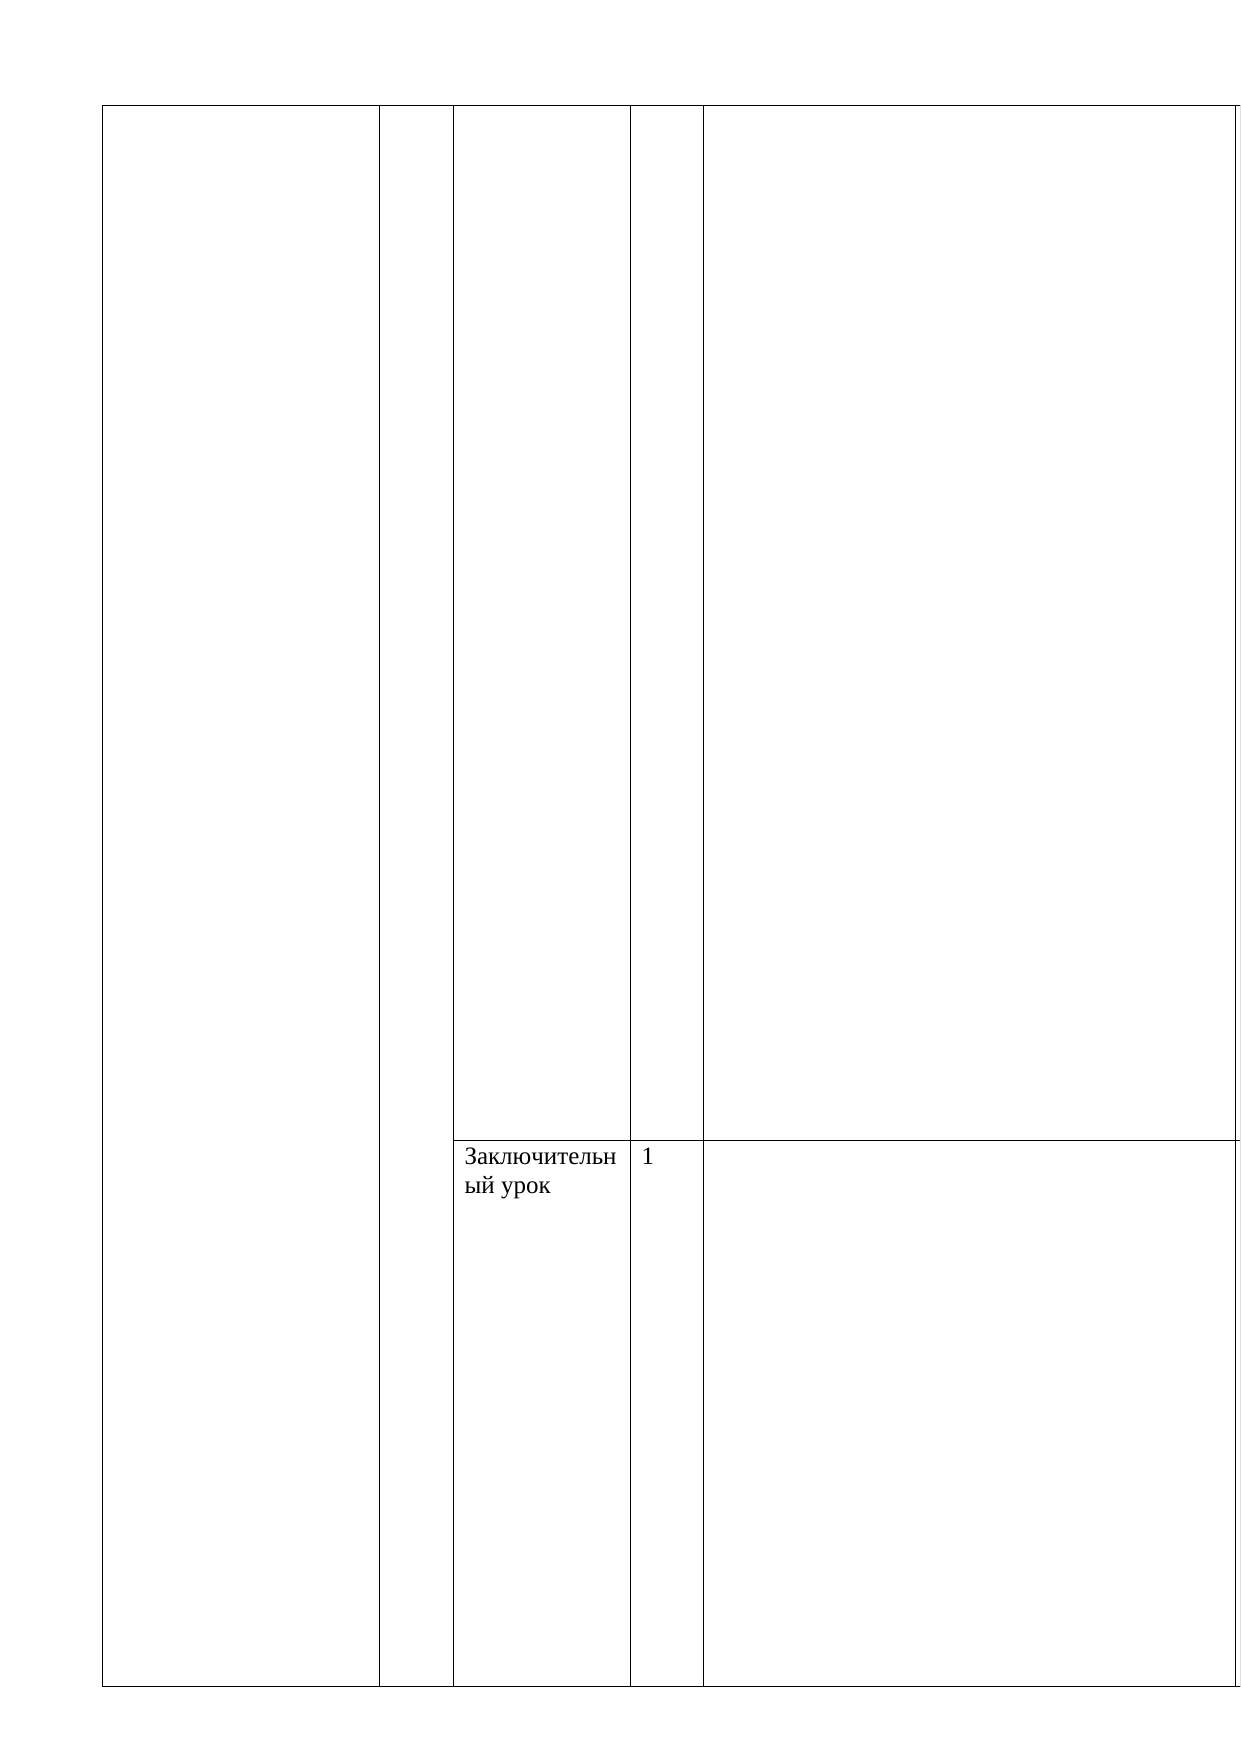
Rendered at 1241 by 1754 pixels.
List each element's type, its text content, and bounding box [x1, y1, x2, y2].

table_cell [704, 1141, 1235, 1686]
table_cell [704, 106, 1235, 1140]
table_cell 1 [631, 106, 703, 1140]
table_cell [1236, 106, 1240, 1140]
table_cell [1236, 1141, 1240, 1686]
table_cell Заключительный урок [454, 1141, 630, 1686]
table_cell [380, 106, 453, 1686]
table_cell 1 [631, 1141, 703, 1686]
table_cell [454, 106, 630, 1140]
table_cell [103, 106, 379, 1686]
